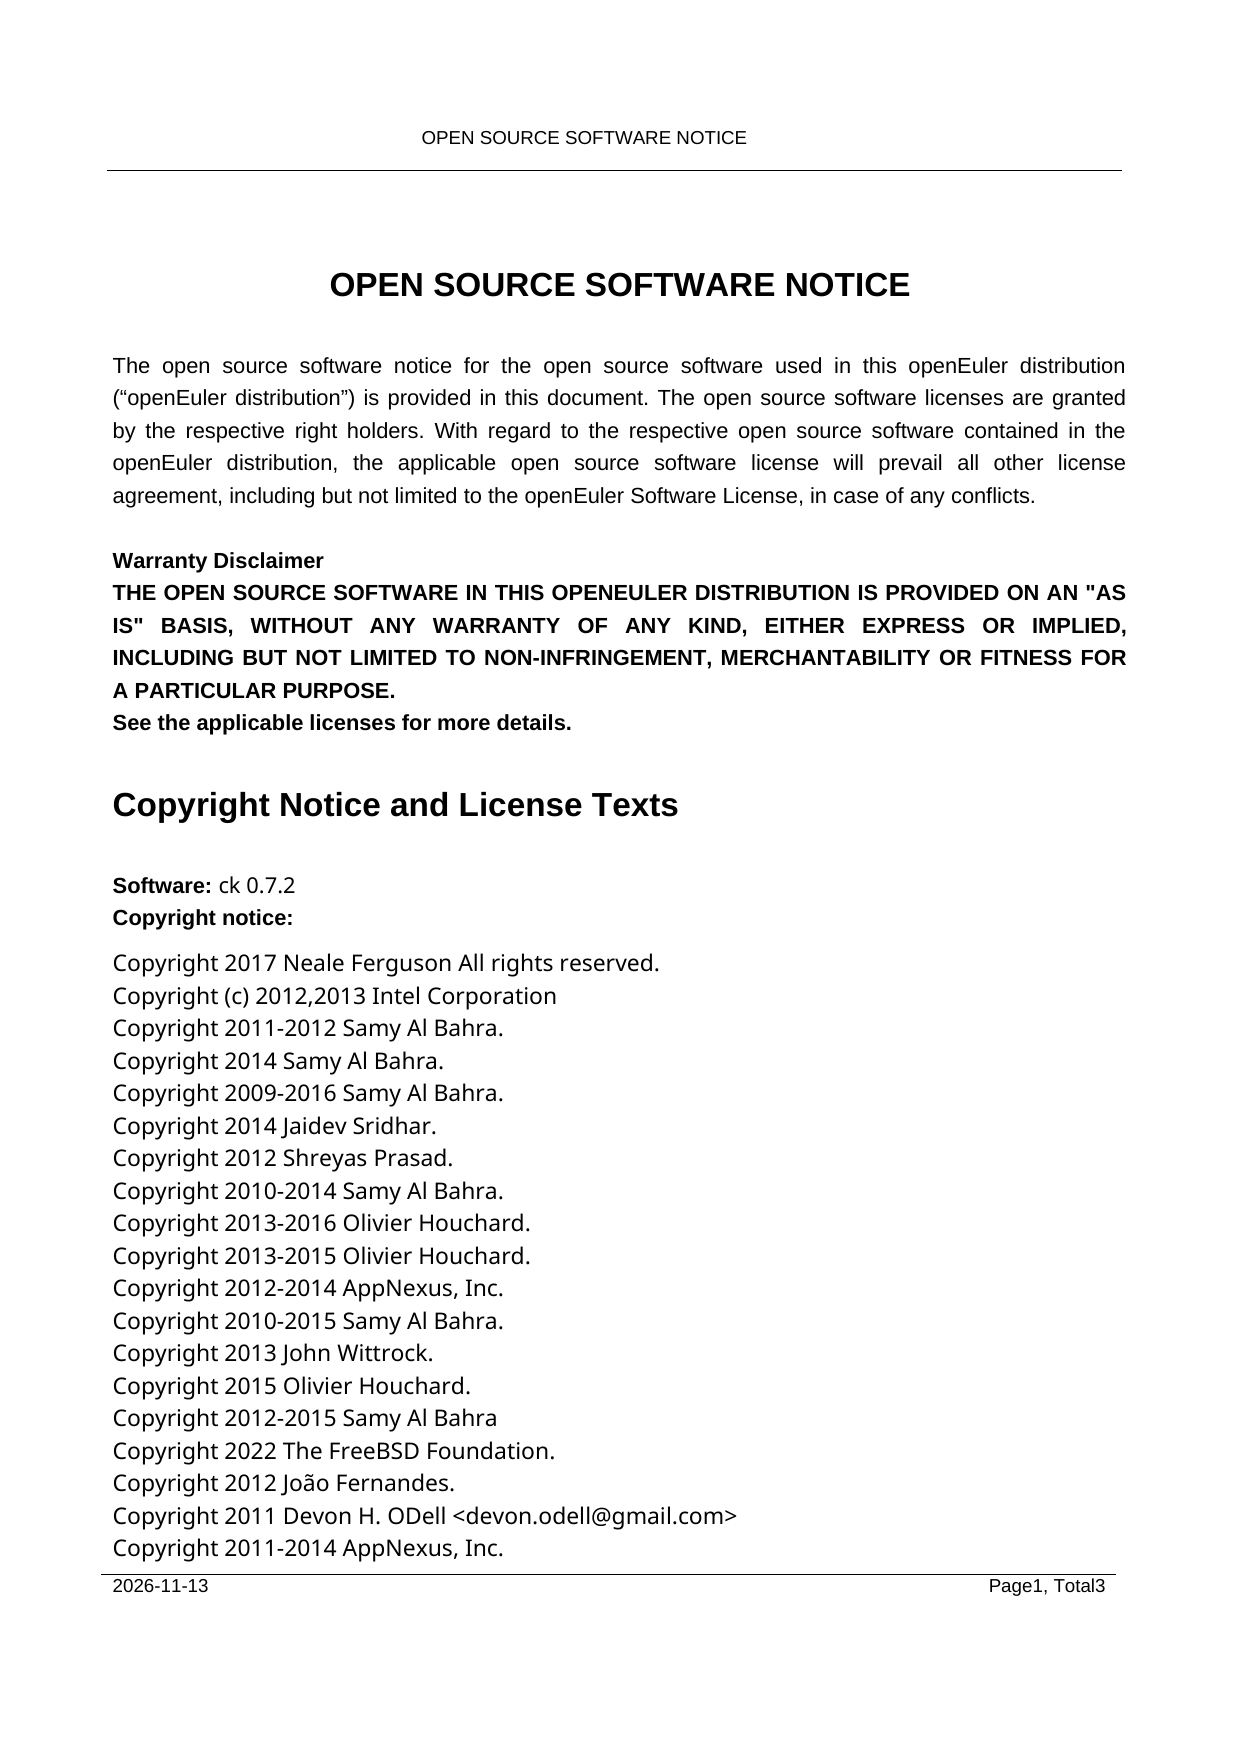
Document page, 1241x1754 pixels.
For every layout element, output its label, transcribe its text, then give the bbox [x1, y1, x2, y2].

text Copyright notice: [112, 901, 1128, 934]
text Warranty Disclaimer [112, 544, 1128, 576]
text THE OPEN SOURCE SOFTWARE IN THIS OPENEULER DISTRIBUTION IS PROVIDED ON AN "AS IS" BASIS, WITHOUT ANY WARRANTY OF ANY KIND, EITHER EXPRESS OR IMPLIED, INCLUDING BUT NOT LIMITED TO NON-INFRINGEMENT, MERCHANTABILITY OR FITNESS FOR A PARTICULAR PURPOSE. See the applicable licenses for more details. [112, 576, 1128, 739]
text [112, 947, 1128, 1564]
title Software: ck 0.7.2 [112, 869, 1128, 901]
text Copyright Notice and License Texts [112, 771, 1128, 836]
text The open source software notice for the open source software used in this openEuler distribution (“openEuler distribution”) is provided in this document. The open source software licenses are granted by the respective right holders. With regard to the respective open source software contained in the openEuler distribution, the applicable open source software license will prevail all other license agreement, including but not limited to the openEuler Software License, in case of any conflicts. [112, 349, 1128, 511]
text OPEN SOURCE SOFTWARE NOTICE [112, 251, 1128, 316]
